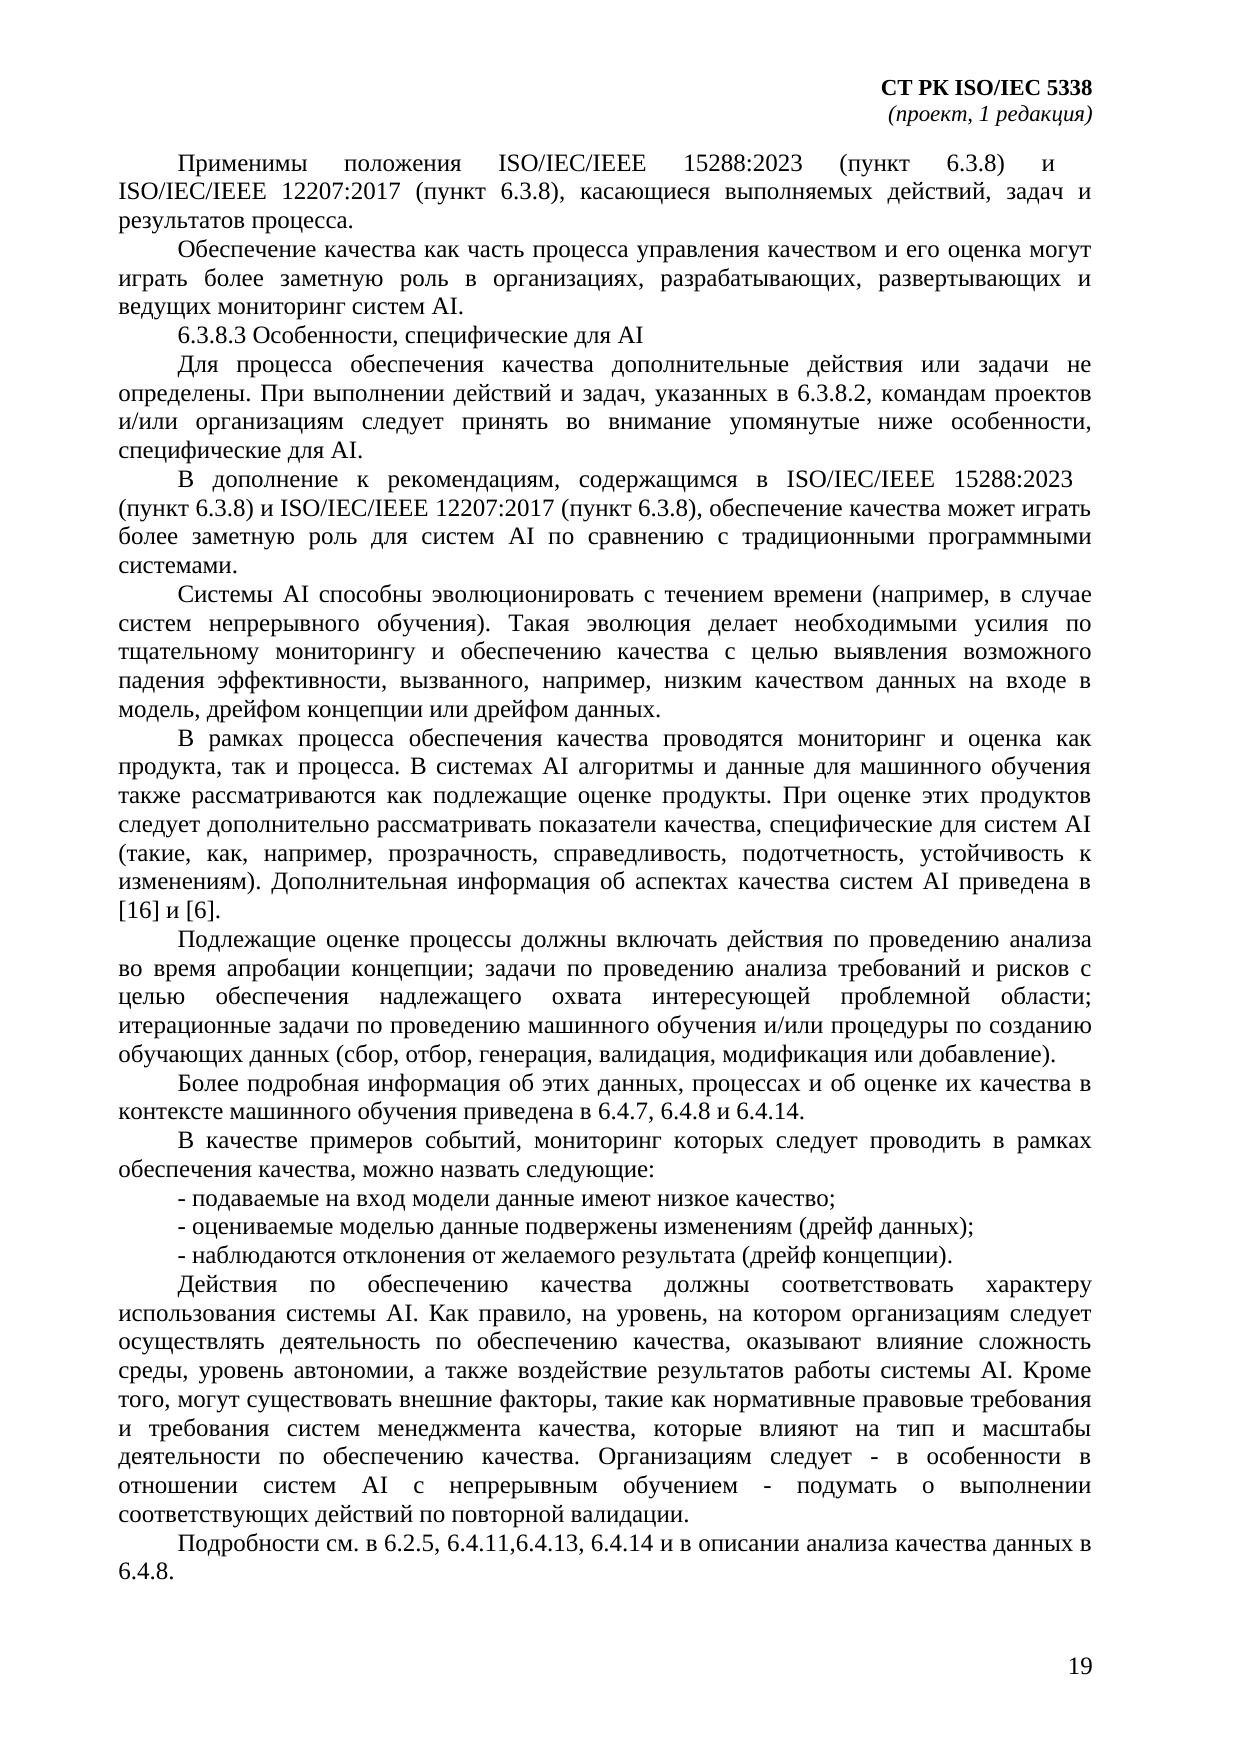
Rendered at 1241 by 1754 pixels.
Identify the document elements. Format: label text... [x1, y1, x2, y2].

text Действия по обеспечению качества должны соответствовать характеру использования системы AI. Как правило, на уровень, на котором организациям следует осуществлять деятельность по обеспечению качества, оказывают влияние сложность среды, уровень автономии, а также воздействие результатов работы системы AI. Кроме того, могут существовать внешние факторы, такие как нормативные правовые требования и требования систем менеджмента качества, которые влияют на тип и масштабы деятельности по обеспечению качества. Организациям следует - в особенности в отношении систем AI с непрерывным обучением - подумать о выполнении соответствующих действий по повторной валидации. [118, 1269, 1092, 1528]
text Для процесса обеспечения качества дополнительные действия или задачи не определены. При выполнении действий и задач, указанных в 6.3.8.2, командам проектов и/или организациям следует принять во внимание упомянутые ниже особенности, специфические для AI. [118, 349, 1092, 464]
text 6.3.8.3 Особенности, специфические для AI [118, 320, 1092, 349]
text Применимы положения ISO/IEC/IEEE 15288:2023 (пункт 6.3.8) и ISO/IEC/IEEE 12207:2017 (пункт 6.3.8), касающиеся выполняемых действий, задач и результатов процесса. [118, 148, 1092, 234]
text - оцениваемые моделью данные подвержены изменениям (дрейф данных); [118, 1211, 1092, 1240]
text Подробности см. в 6.2.5, 6.4.11,6.4.13, 6.4.14 и в описании анализа качества данных в 6.4.8. [118, 1528, 1092, 1585]
text Системы AI способны эволюционировать с течением времени (например, в случае систем непрерывного обучения). Такая эволюция делает необходимыми усилия по тщательному мониторингу и обеспечению качества с целью выявления возможного падения эффективности, вызванного, например, низким качеством данных на входе в модель, дрейфом концепции или дрейфом данных. [118, 579, 1092, 723]
text - наблюдаются отклонения от желаемого результата (дрейф концепции). [118, 1240, 1092, 1269]
text Обеспечение качества как часть процесса управления качеством и его оценка могут играть более заметную роль в организациях, разрабатывающих, развертывающих и ведущих мониторинг систем AI. [118, 234, 1092, 320]
text В рамках процесса обеспечения качества проводятся мониторинг и оценка как продукта, так и процесса. В системах AI алгоритмы и данные для машинного обучения также рассматриваются как подлежащие оценке продукты. При оценке этих продуктов следует дополнительно рассматривать показатели качества, специфические для систем AI (такие, как, например, прозрачность, справедливость, подотчетность, устойчивость к изменениям). Дополнительная информация об аспектах качества систем AI приведена в [16] и [6]. [118, 723, 1092, 924]
text В дополнение к рекомендациям, содержащимся в ISO/IEC/IEEE 15288:2023 (пункт 6.3.8) и ISO/IEC/IEEE 12207:2017 (пункт 6.3.8), обеспечение качества может играть более заметную роль для систем AI по сравнению с традиционными программными системами. [118, 464, 1092, 579]
text Подлежащие оценке процессы должны включать действия по проведению анализа во время апробации концепции; задачи по проведению анализа требований и рисков с целью обеспечения надлежащего охвата интересующей проблемной области; итерационные задачи по проведению машинного обучения и/или процедуры по созданию обучающих данных (сбор, отбор, генерация, валидация, модификация или добавление). [118, 924, 1092, 1068]
text Более подробная информация об этих данных, процессах и об оценке их качества в контексте машинного обучения приведена в 6.4.7, 6.4.8 и 6.4.14. [118, 1068, 1092, 1125]
text - подаваемые на вход модели данные имеют низкое качество; [118, 1183, 1092, 1211]
text В качестве примеров событий, мониторинг которых следует проводить в рамках обеспечения качества, можно назвать следующие: [118, 1125, 1092, 1183]
